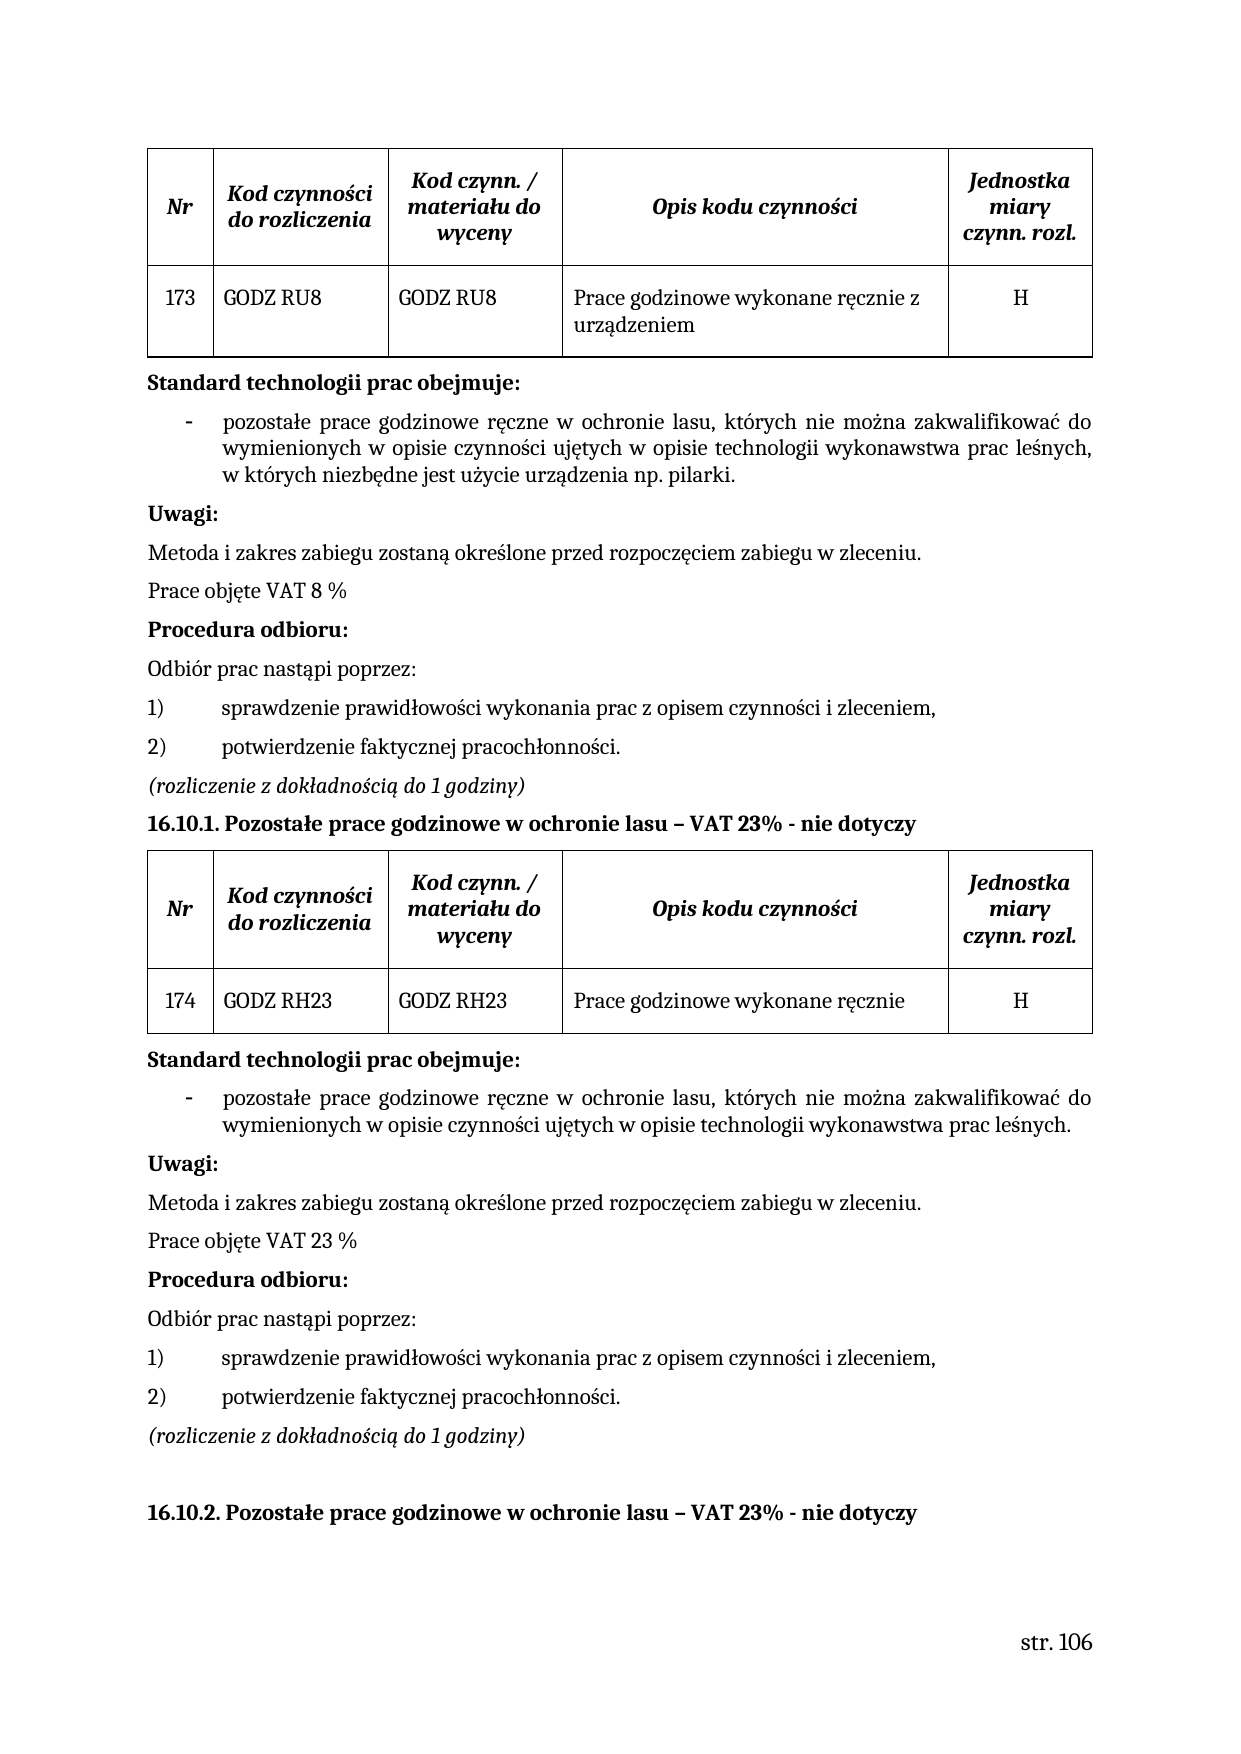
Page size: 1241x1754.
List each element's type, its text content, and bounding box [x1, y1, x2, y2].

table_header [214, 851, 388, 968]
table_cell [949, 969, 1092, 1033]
text 1) sprawdzenie prawidłowości wykonania prac z opisem czynności i zleceniem, [148, 1345, 1093, 1371]
text 2) potwierdzenie faktycznej pracochłonności. [148, 733, 1093, 760]
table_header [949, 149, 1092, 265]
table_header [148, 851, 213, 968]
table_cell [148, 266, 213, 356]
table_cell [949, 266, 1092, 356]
text 16.10.1. Pozostałe prace godzinowe w ochronie lasu – VAT 23% - nie dotyczy [148, 811, 1093, 838]
text Uwagi: [148, 500, 1093, 527]
text Prace objęte VAT 8 % [148, 578, 1093, 604]
text Standard technologii prac obejmuje: [148, 1046, 1093, 1073]
text (rozliczenie z dokładnością do 1 godziny) [148, 1422, 1093, 1449]
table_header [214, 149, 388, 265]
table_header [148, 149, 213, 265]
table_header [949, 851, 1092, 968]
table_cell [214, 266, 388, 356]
text Prace objęte VAT 23 % [148, 1228, 1093, 1254]
text Uwagi: [148, 1150, 1093, 1177]
text Standard technologii prac obejmuje: [148, 370, 1093, 396]
text Metoda i zakres zabiegu zostaną określone przed rozpoczęciem zabiegu w zleceniu. [148, 1189, 1093, 1216]
text Odbiór prac nastąpi poprzez: [148, 656, 1093, 682]
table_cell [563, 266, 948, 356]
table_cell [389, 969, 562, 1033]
text 1) sprawdzenie prawidłowości wykonania prac z opisem czynności i zleceniem, [148, 695, 1093, 721]
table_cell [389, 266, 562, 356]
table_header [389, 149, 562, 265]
text Odbiór prac nastąpi poprzez: [148, 1306, 1093, 1332]
text Procedura odbioru: [148, 1267, 1093, 1293]
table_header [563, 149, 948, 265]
list pozostałe prace godzinowe ręczne w ochronie lasu, których nie można zakwalifikować do wymienionych w opisie czynności ujętych w opisie technologii wykonawstwa prac leśnych, w których niezbędne jest użycie urządzenia np. pilarki. [185, 409, 1093, 488]
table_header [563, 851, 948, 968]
text Metoda i zakres zabiegu zostaną określone przed rozpoczęciem zabiegu w zleceniu. [148, 539, 1093, 566]
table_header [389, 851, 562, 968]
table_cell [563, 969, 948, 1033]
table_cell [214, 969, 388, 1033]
text (rozliczenie z dokładnością do 1 godziny) [148, 772, 1093, 799]
text Procedura odbioru: [148, 617, 1093, 643]
text 16.10.2. Pozostałe prace godzinowe w ochronie lasu – VAT 23% - nie dotyczy [148, 1500, 1093, 1526]
list pozostałe prace godzinowe ręczne w ochronie lasu, których nie można zakwalifikować do wymienionych w opisie czynności ujętych w opisie technologii wykonawstwa prac leśnych. [185, 1085, 1093, 1138]
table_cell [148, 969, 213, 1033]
text 2) potwierdzenie faktycznej pracochłonności. [148, 1383, 1093, 1410]
